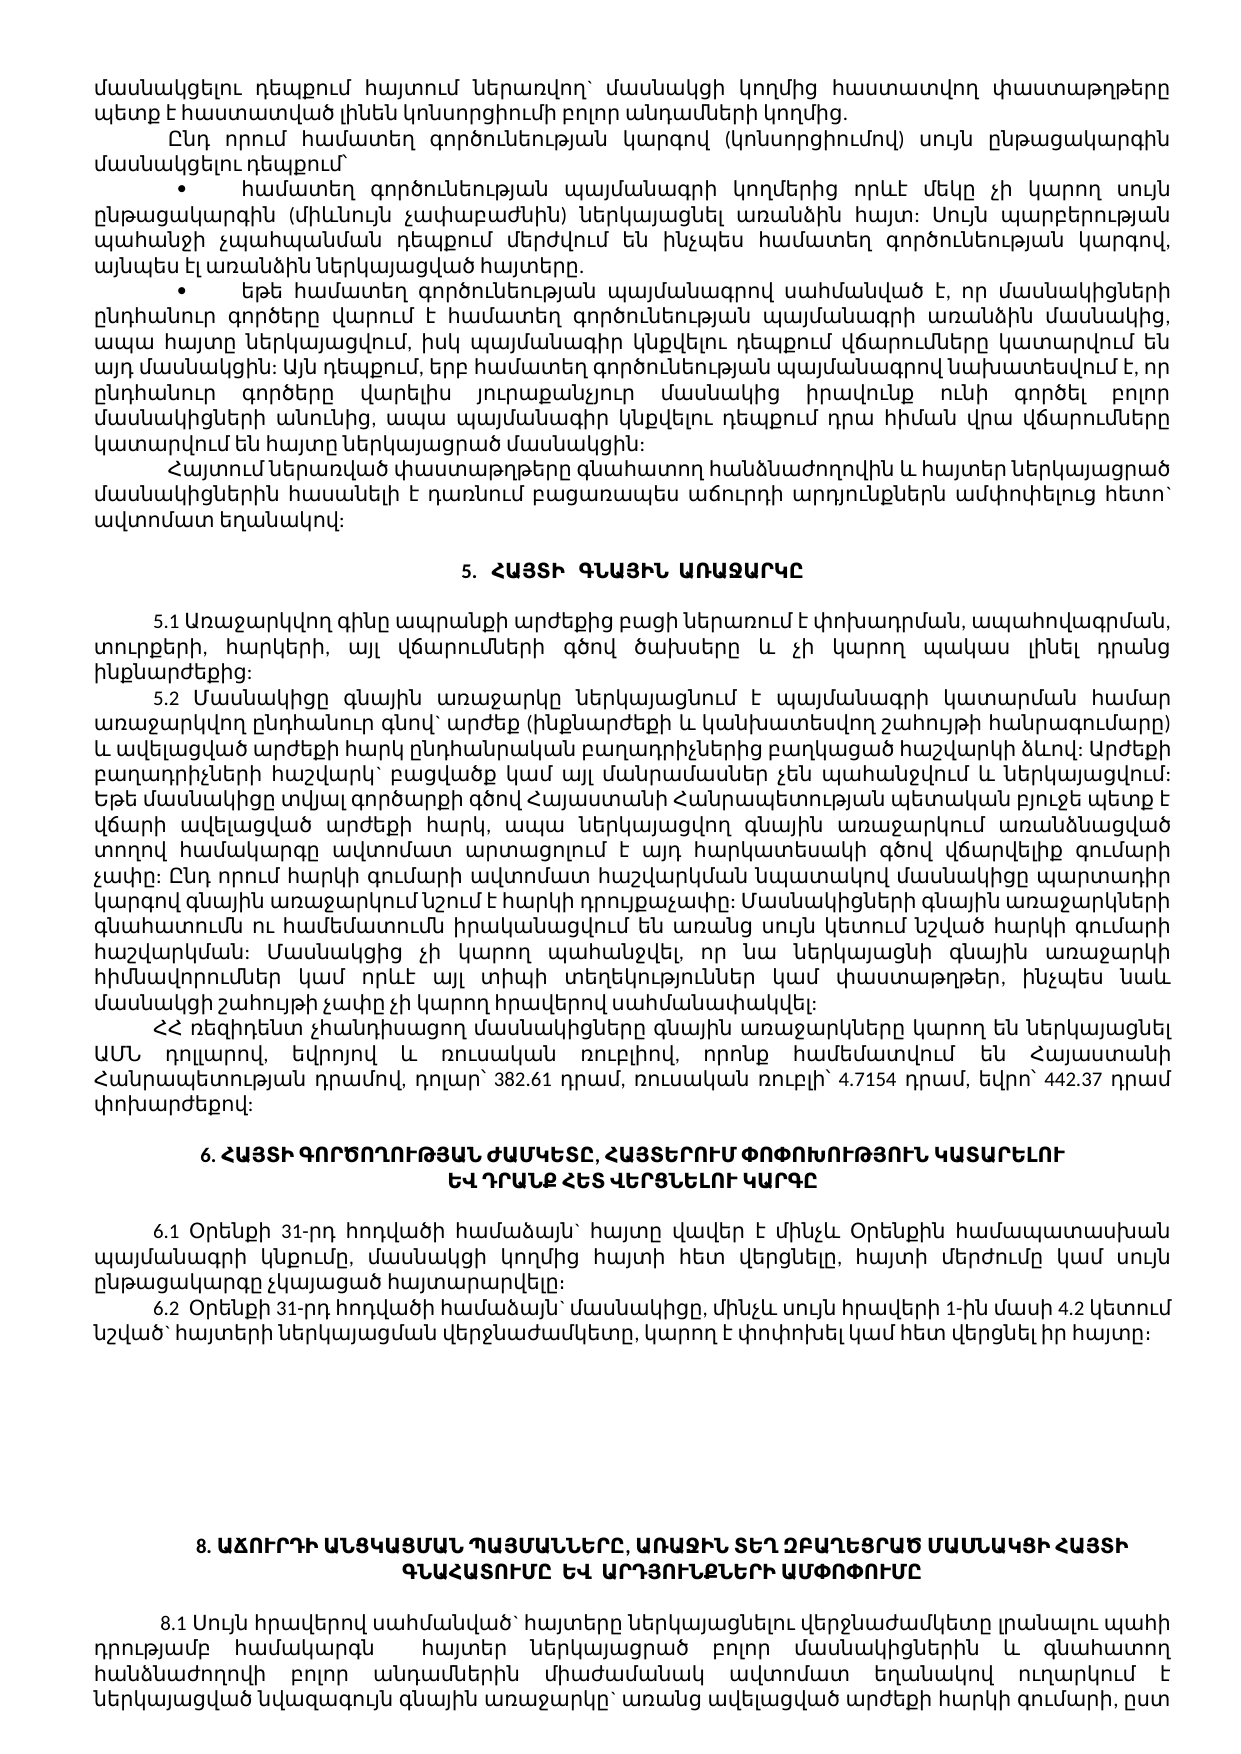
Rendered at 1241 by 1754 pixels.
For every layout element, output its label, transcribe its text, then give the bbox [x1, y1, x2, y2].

text 5. ՀԱՅՏԻ ԳՆԱՅԻՆ ԱՌԱՋԱՐԿԸ [94, 558, 1171, 583]
text 8. ԱՃՈՒՐԴԻ ԱՆՑԿԱՑՄԱՆ ՊԱՅՄԱՆՆԵՐԸ, ԱՌԱՋԻՆ ՏԵՂ ԶԲԱՂԵՑՐԱԾ ՄԱՍՆԱԿՑԻ ՀԱՅՏԻ [94, 1534, 1171, 1559]
text ԳՆԱՀԱՏՈՒՄԸ ԵՎ ԱՐԴՅՈՒՆՔՆԵՐԻ ԱՄՓՈՓՈՒՄԸ [94, 1559, 1171, 1584]
text ՀՀ ռեզիդենտ չհանդիսացող մասնակիցները գնային առաջարկները կարող են ներկայացնել ԱՄՆ դոլլարով, եվրոյով և ռուսական ռուբլիով, որոնք համեմատվում են Հայաստանի Հանրապետության դրամով, դոլար՝ 382.61 դրամ, ռուսական ռուբլի՝ 4.7154 դրամ, եվրո՝ 442.37 դրամ փոխարժեքով: [94, 1015, 1171, 1117]
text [94, 75, 1171, 126]
text 6.1 Օրենքի 31-րդ հոդվածի համաձայն` հայտը վավեր է մինչև Օրենքին համապատասխան պայմանագրի կնքումը, մասնակցի կողմից հայտի հետ վերցնելը, հայտի մերժումը կամ սույն ընթացակարգը չկայացած հայտարարվելը։ [94, 1219, 1171, 1295]
text 5.1 Առաջարկվող գինը ապրանքի արժեքից բացի ներառում է փոխադրման, ապահովագրման, տուրքերի, հարկերի, այլ վճարումների գծով ծախսերը և չի կարող պակաս լինել դրանց ինքնարժեքից: [94, 609, 1171, 685]
list համատեղ գործունեության պայմանագրի կողմերից որևէ մեկը չի կարող սույն ընթացակարգին (միևնույն չափաբաժնին) ներկայացնել առանձին հայտ: Սույն պարբերության պահանջի չպահպանման դեպքում մերժվում են ինչպես համատեղ գործունեության կարգով, այնպես էլ առանձին ներկայացված հայտերը. [94, 177, 1171, 278]
text 6. ՀԱՅՏԻ ԳՈՐԾՈՂՈՒԹՅԱՆ ԺԱՄԿԵՏԸ, ՀԱՅՏԵՐՈՒՄ ՓՈՓՈԽՈՒԹՅՈՒՆ ԿԱՏԱՐԵԼՈՒ [94, 1142, 1171, 1168]
text ԵՎ ԴՐԱՆՔ ՀԵՏ ՎԵՐՑՆԵԼՈՒ ԿԱՐԳԸ [94, 1168, 1171, 1193]
text 5.2 Մասնակիցը գնային առաջարկը ներկայացնում է պայմանագրի կատարման համար առաջարկվող ընդհանուր գնով` արժեք (ինքնարժեքի և կանխատեսվող շահույթի հանրագումարը) և ավելացված արժեքի հարկ ընդհանրական բաղադրիչներից բաղկացած հաշվարկի ձևով: Արժեքի բաղադրիչների հաշվարկ` բացվածք կամ այլ մանրամասներ չեն պահանջվում և ներկայացվում: Եթե մասնակիցը տվյալ գործարքի գծով Հայաստանի Հանրապետության պետական բյուջե պետք է վճարի ավելացված արժեքի հարկ, ապա ներկայացվող գնային առաջարկում առանձնացված տողով համակարգը ավտոմատ արտացոլում է այդ հարկատեսակի գծով վճարվելիք գումարի չափը: Ընդ որում հարկի գումարի ավտոմատ հաշվարկման նպատակով մասնակիցը պարտադիր կարգով գնային առաջարկում նշում է հարկի դրույքաչափը: Մասնակիցների գնային առաջարկների գնահատումն ու համեմատումն իրականացվում են առանց սույն կետում նշված հարկի գումարի հաշվարկման: Մասնակցից չի կարող պահանջվել, որ նա ներկայացնի գնային առաջարկի հիմնավորումներ կամ որևէ այլ տիպի տեղեկություններ կամ փաստաթղթեր, ինչպես նաև մասնակցի շահույթի չափը չի կարող հրավերով սահմանափակվել: [94, 685, 1171, 1015]
text Ընդ որում համատեղ գործունեության կարգով (կոնսորցիումով) սույն ընթացակարգին մասնակցելու դեպքում՝ [94, 126, 1171, 177]
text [94, 1610, 1171, 1712]
list եթե համատեղ գործունեության պայմանագրով սահմանված է, որ մասնակիցների ընդհանուր գործերը վարում է համատեղ գործունեության պայմանագրի առանձին մասնակից, ապա հայտը ներկայացվում, իսկ պայմանագիր կնքվելու դեպքում վճարումները կատարվում են այդ մասնակցին: Այն դեպքում, երբ համատեղ գործունեության պայմանագրով նախատեսվում է, որ ընդհանուր գործերը վարելիս յուրաքանչյուր մասնակից իրավունք ունի գործել բոլոր մասնակիցների անունից, ապա պայմանագիր կնքվելու դեպքում դրա հիման վրա վճարումները կատարվում են հայտը ներկայացրած մասնակցին: [94, 278, 1171, 456]
text Հայտում ներառված փաստաթղթերը գնահատող հանձնաժողովին և հայտեր ներկայացրած մասնակիցներին հասանելի է դառնում բացառապես աճուրդի արդյունքներն ամփոփելուց հետո` ավտոմատ եղանակով: [94, 456, 1171, 532]
text 6.2 Օրենքի 31-րդ հոդվածի համաձայն` մասնակիցը, մինչև սույն հրավերի 1-ին մասի 4.2 կետում նշված` հայտերի ներկայացման վերջնաժամկետը, կարող է փոփոխել կամ հետ վերցնել իր հայտը։ [94, 1295, 1171, 1346]
